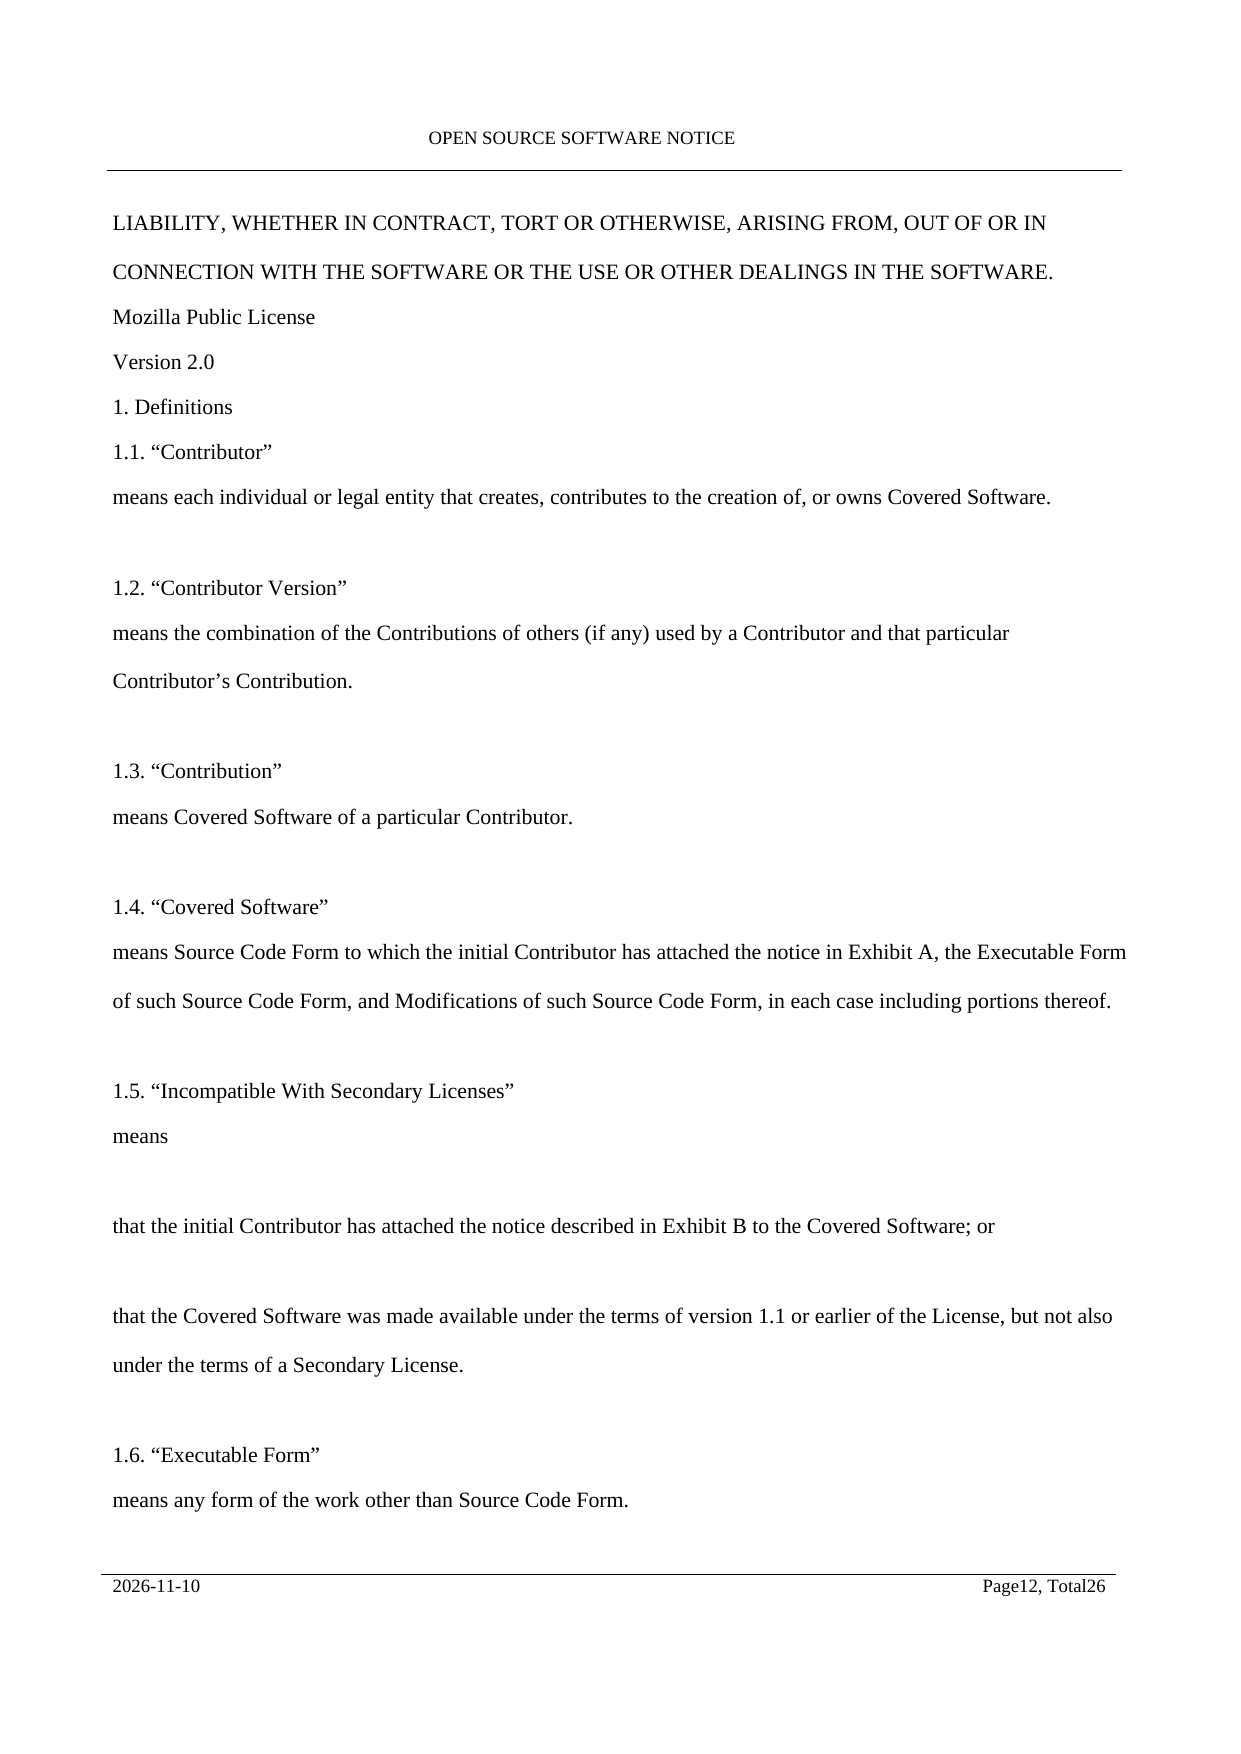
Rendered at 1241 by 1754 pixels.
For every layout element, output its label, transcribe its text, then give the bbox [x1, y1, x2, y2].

text means Covered Software of a particular Contributor. [112, 800, 1128, 832]
text 1. Definitions [112, 390, 1128, 423]
text means each individual or legal entity that creates, contributes to the creation of, or owns Covered Software. [112, 481, 1128, 513]
text 1.4. “Covered Software” [112, 890, 1128, 923]
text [112, 206, 1128, 288]
text means any form of the work other than Source Code Form. [112, 1484, 1128, 1516]
text 1.5. “Incompatible With Secondary Licenses” [112, 1074, 1128, 1107]
text means the combination of the Contributions of others (if any) used by a Contributor and that particular Contributor’s Contribution. [112, 616, 1128, 697]
text means [112, 1119, 1128, 1152]
text 1.3. “Contribution” [112, 755, 1128, 787]
text 1.6. “Executable Form” [112, 1439, 1128, 1471]
text Mozilla Public License [112, 300, 1128, 333]
text that the initial Contributor has attached the notice described in Exhibit B to the Covered Software; or [112, 1209, 1128, 1242]
text 1.2. “Contributor Version” [112, 571, 1128, 603]
text 1.1. “Contributor” [112, 436, 1128, 468]
text Version 2.0 [112, 345, 1128, 378]
text that the Covered Software was made available under the terms of version 1.1 or earlier of the License, but not also under the terms of a Secondary License. [112, 1300, 1128, 1381]
text means Source Code Form to which the initial Contributor has attached the notice in Exhibit A, the Executable Form of such Source Code Form, and Modifications of such Source Code Form, in each case including portions thereof. [112, 935, 1128, 1017]
